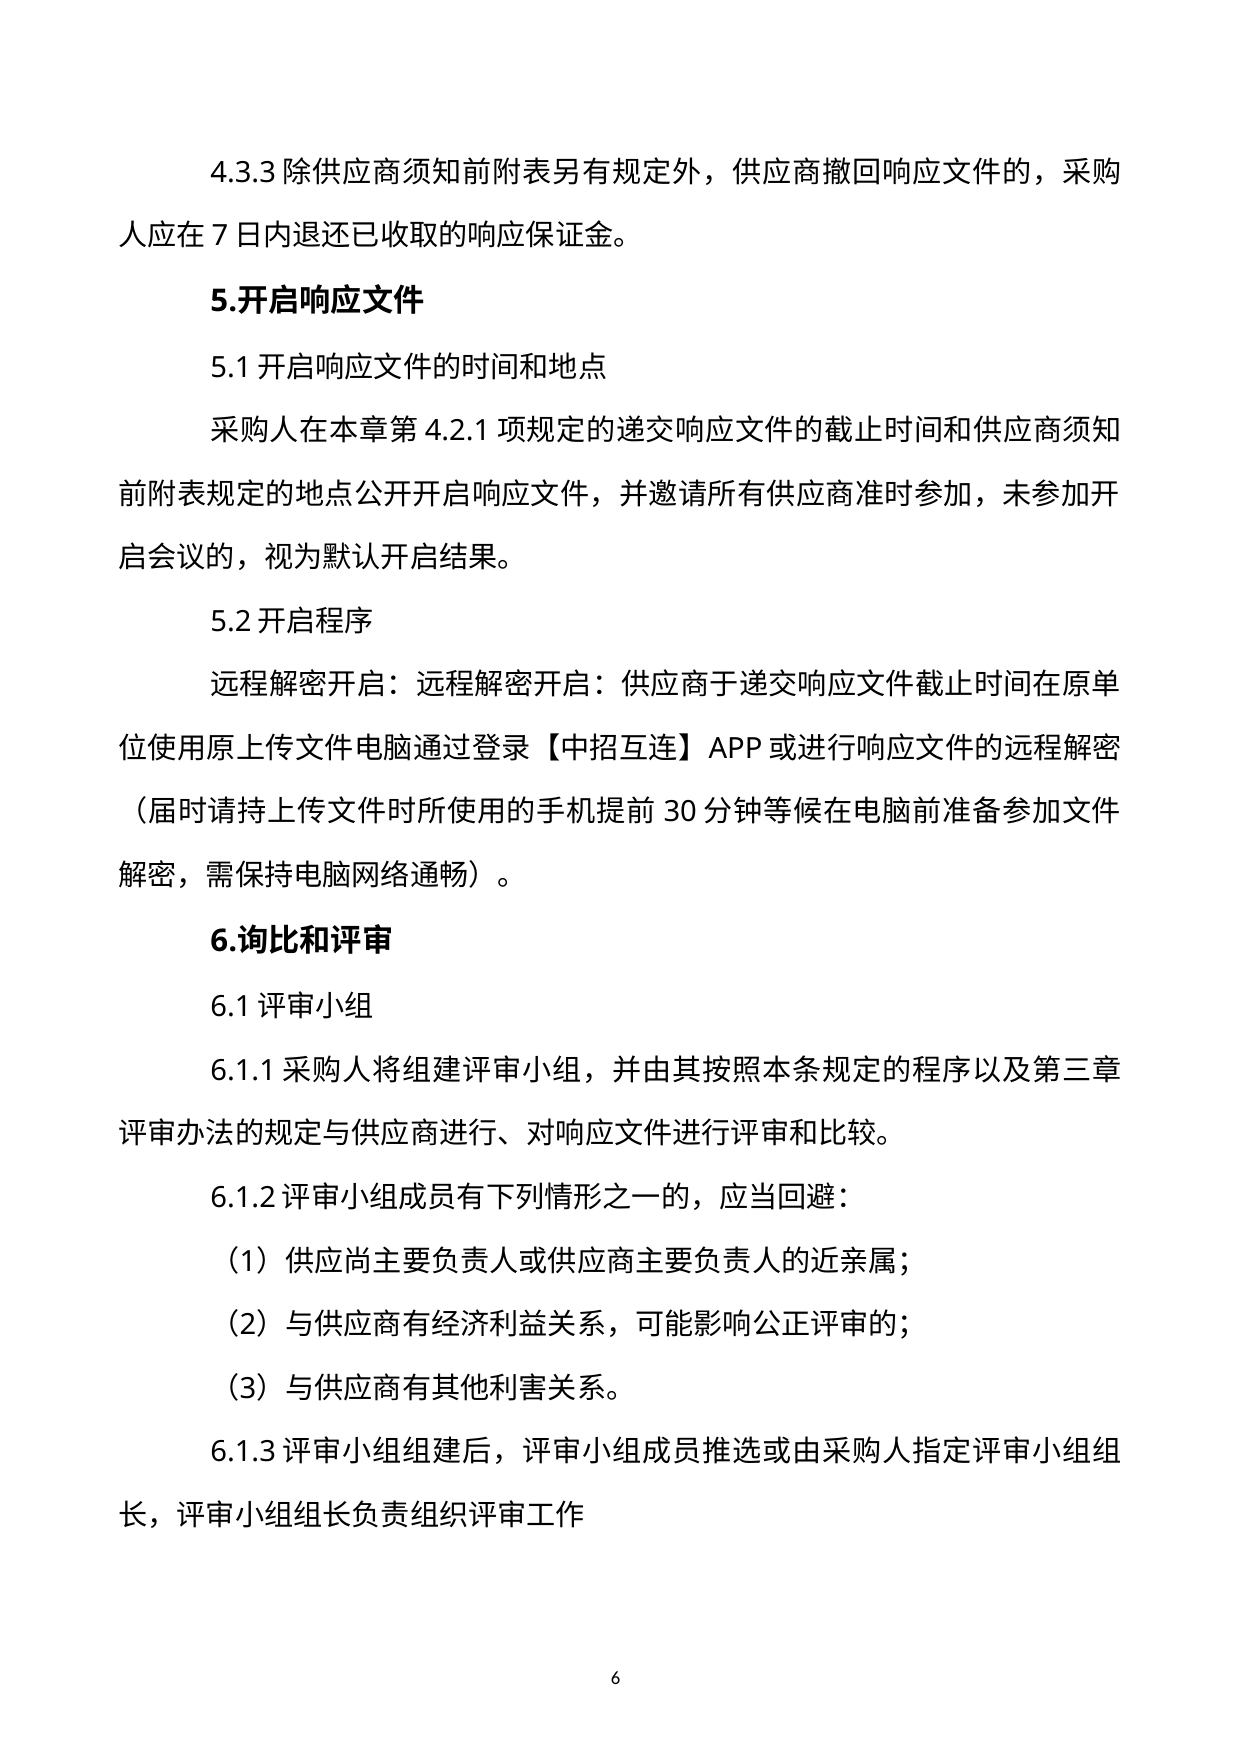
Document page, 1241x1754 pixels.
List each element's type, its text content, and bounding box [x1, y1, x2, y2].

text 6.1评审小组 [118, 983, 1122, 1025]
text 6.1.3评审小组组建后，评审小组成员推选或由采购人指定评审小组组长，评审小组组长负责组织评审工作 [118, 1428, 1122, 1533]
text 采购人在本章第4.2.1项规定的递交响应文件的截止时间和供应商须知前附表规定的地点公开开启响应文件，并邀请所有供应商准时参加，未参加开启会议的，视为默认开启结果。 [118, 407, 1122, 576]
text 6.1.1采购人将组建评审小组，并由其按照本条规定的程序以及第三章评审办法的规定与供应商进行、对响应文件进行评审和比较。 [118, 1047, 1122, 1152]
text 4.3.3除供应商须知前附表另有规定外，供应商撤回响应文件的，采购人应在7日内退还已收取的响应保证金。 [118, 148, 1122, 254]
text 5.2开启程序 [118, 597, 1122, 640]
subtitle 5.开启响应文件 [118, 275, 1122, 321]
text 5.1开启响应文件的时间和地点 [118, 343, 1122, 386]
text （2）与供应商有经济利益关系，可能影响公正评审的； [118, 1301, 1122, 1343]
text 6.1.2评审小组成员有下列情形之一的，应当回避： [118, 1173, 1122, 1216]
text （3）与供应商有其他利害关系。 [118, 1364, 1122, 1407]
text 远程解密开启：远程解密开启：供应商于递交响应文件截止时间在原单位使用原上传文件电脑通过登录【中招互连】APP或进行响应文件的远程解密（届时请持上传文件时所使用的手机提前30分钟等候在电脑前准备参加文件解密，需保持电脑网络通畅）。 [118, 661, 1122, 894]
text （1）供应尚主要负责人或供应商主要负责人的近亲属； [118, 1237, 1122, 1279]
subtitle 6.询比和评审 [118, 915, 1122, 960]
